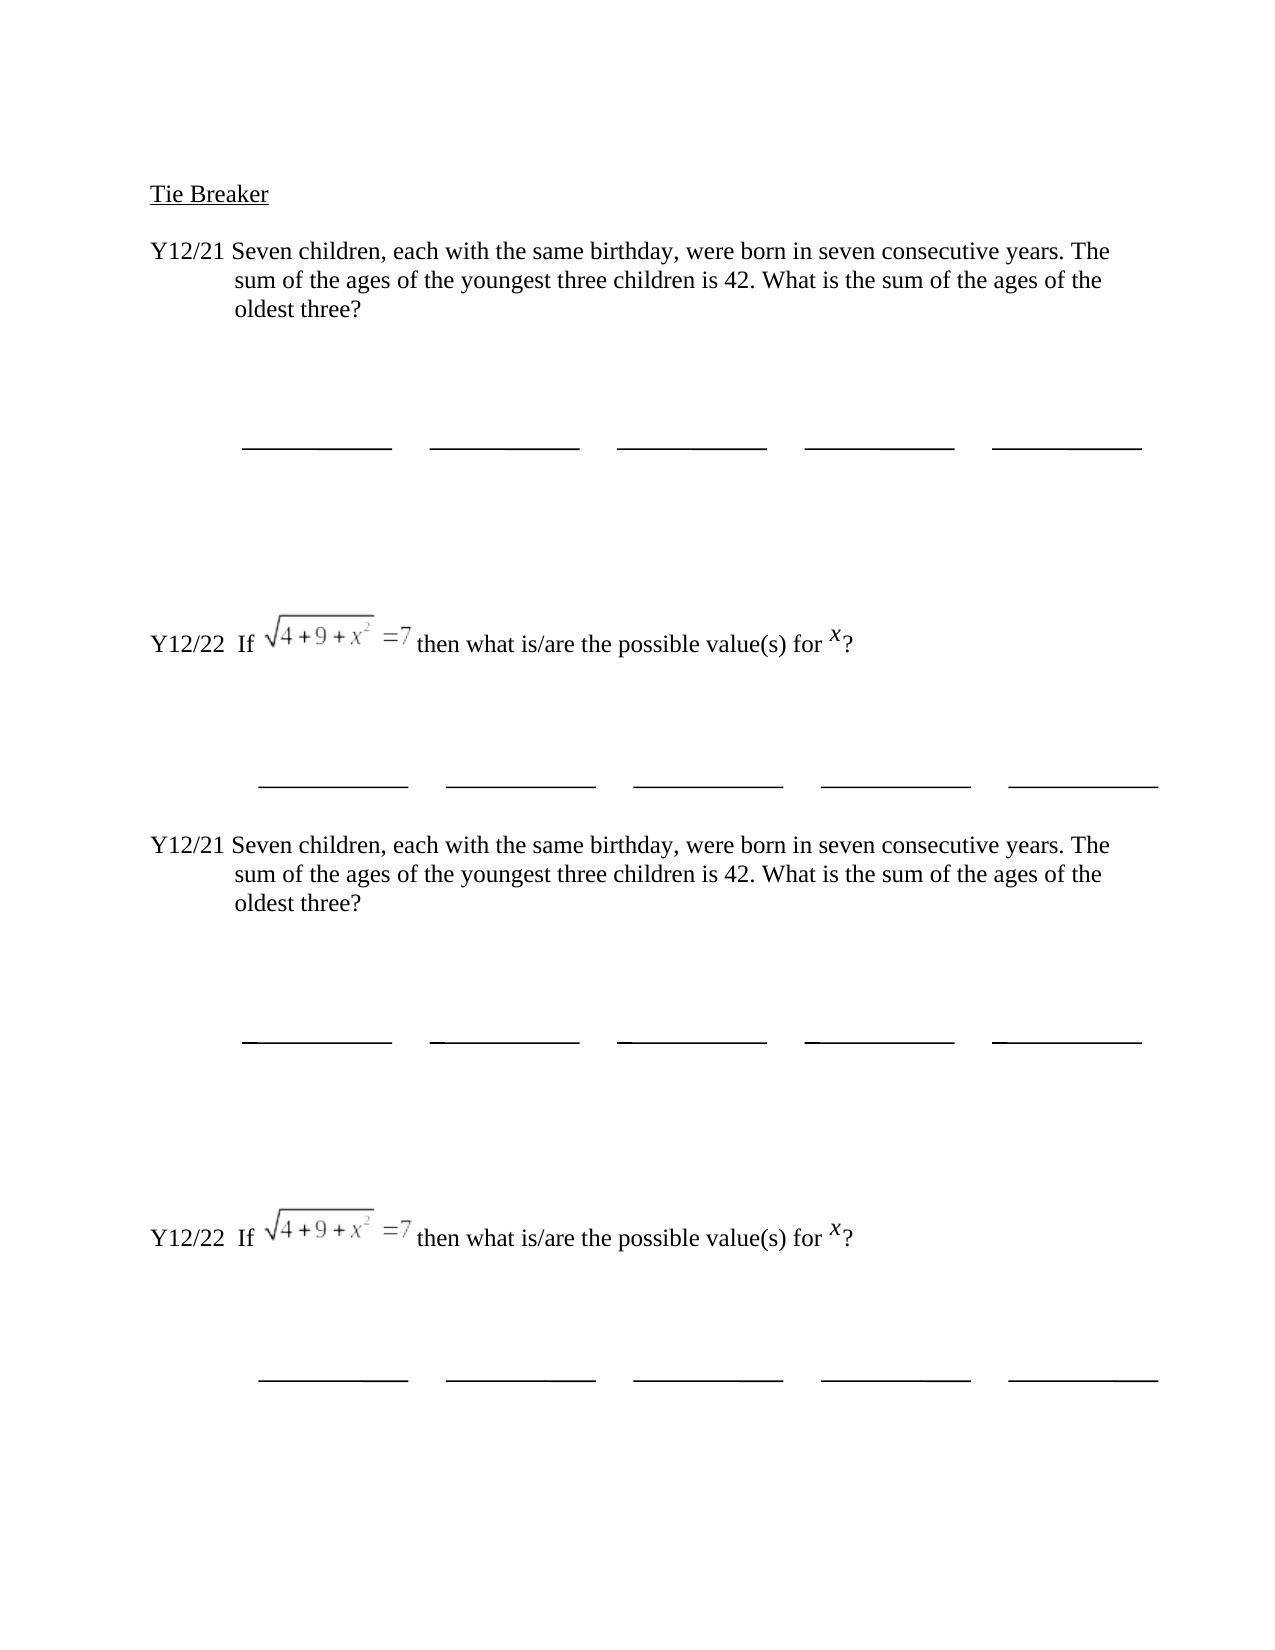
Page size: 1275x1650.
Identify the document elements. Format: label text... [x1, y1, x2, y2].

text Y12/22 If then what is/are the possible value(s) for ? [150, 1204, 1125, 1251]
text Tie Breaker [150, 179, 1125, 207]
text Y12/22 If then what is/are the possible value(s) for ? [150, 610, 1125, 658]
text Y12/21 Seven children, each with the same birthday, were born in seven consecutive years. The sum of the ages of the youngest three children is 42. What is the sum of the ages of the oldest three? [150, 830, 1125, 916]
text Y12/21 Seven children, each with the same birthday, were born in seven consecutive years. The sum of the ages of the youngest three children is 42. What is the sum of the ages of the oldest three? [150, 236, 1125, 322]
